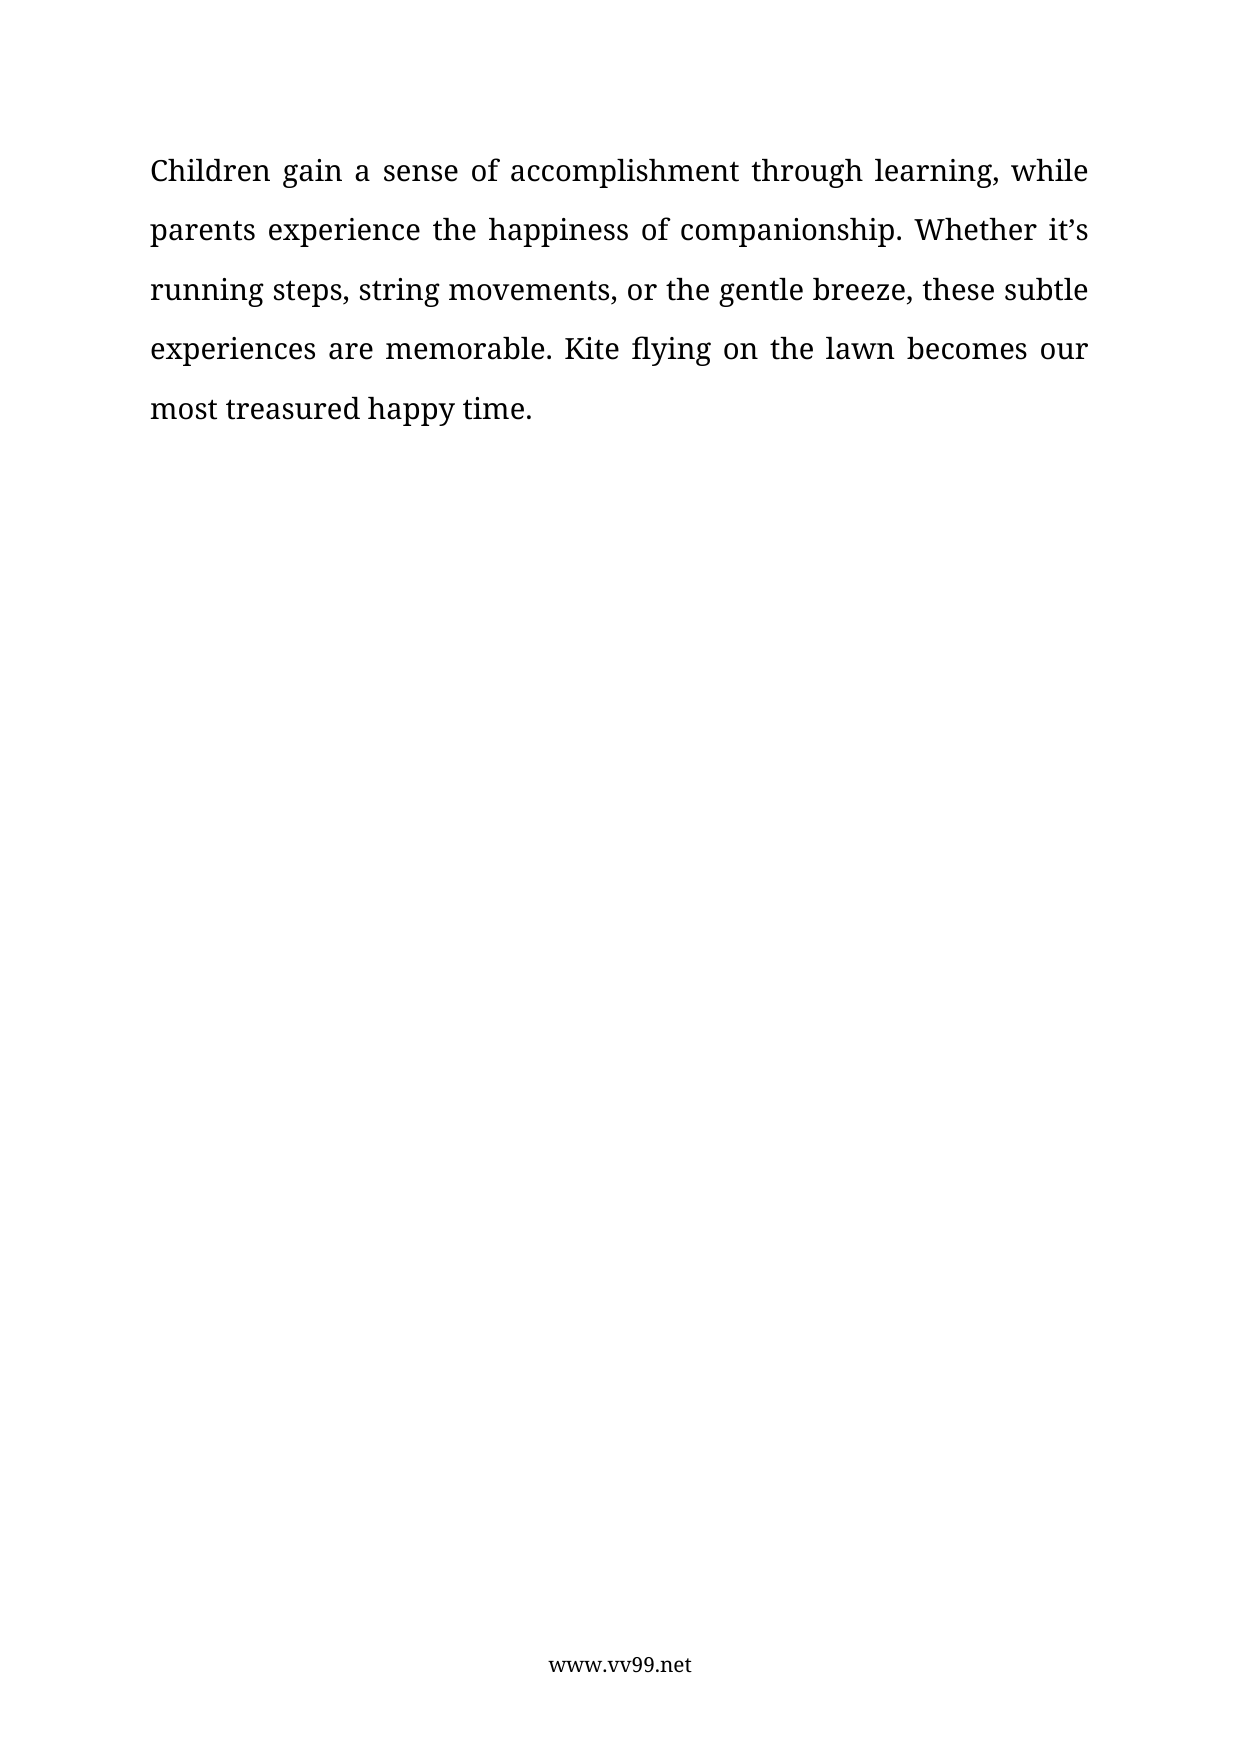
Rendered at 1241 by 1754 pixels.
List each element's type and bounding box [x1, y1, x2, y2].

text [150, 150, 1090, 428]
